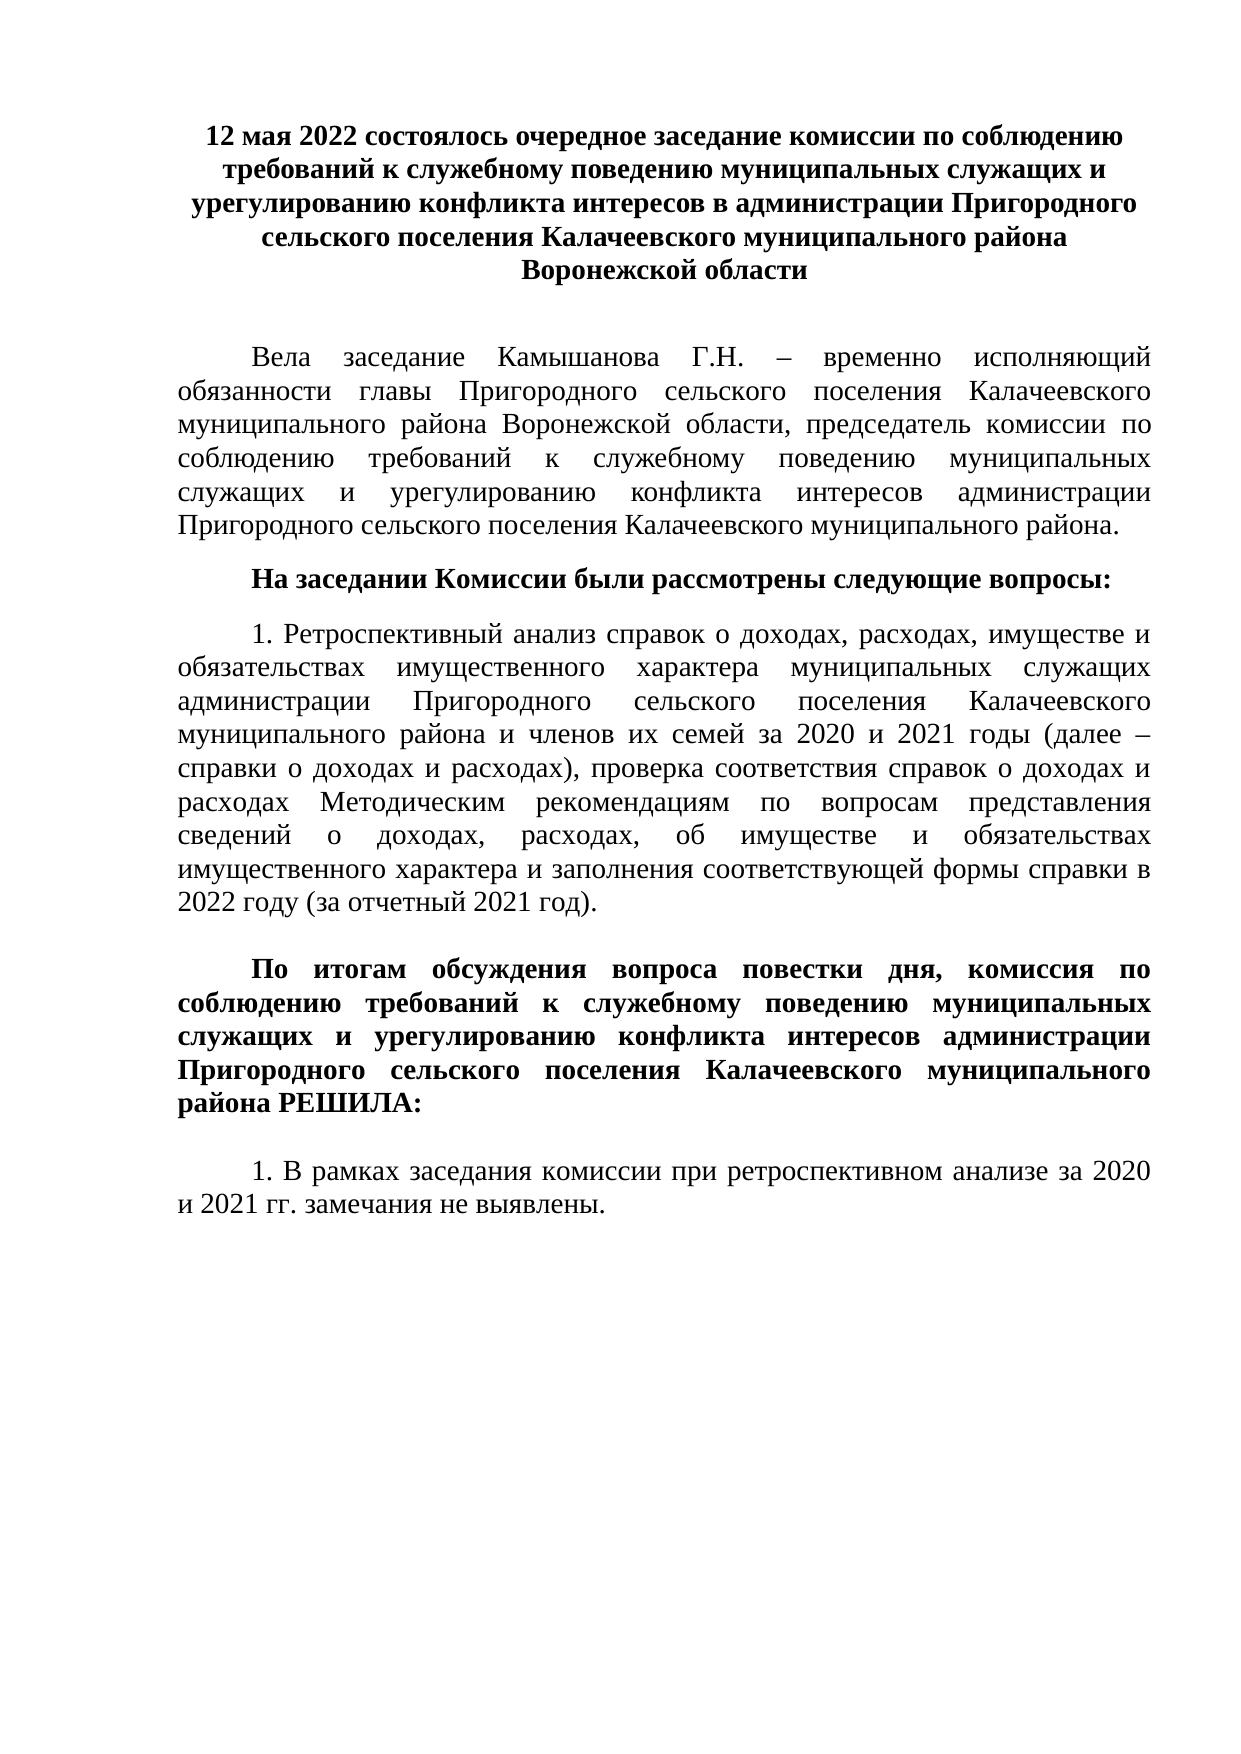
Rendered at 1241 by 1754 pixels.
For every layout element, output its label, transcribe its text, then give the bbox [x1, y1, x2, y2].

text По итогам обсуждения вопроса повестки дня, комиссия по соблюдению требований к служебному поведению муниципальных служащих и урегулированию конфликта интересов администрации Пригородного сельского поселения Калачеевского муниципального района РЕШИЛА: [177, 951, 1152, 1119]
text 1. В рамках заседания комиссии при ретроспективном анализе за 2020 и 2021 гг. замечания не выявлены. [177, 1153, 1152, 1220]
text Вела заседание Камышанова Г.Н. – временно исполняющий обязанности главы Пригородного сельского поселения Калачеевского муниципального района Воронежской области, председатель комиссии по соблюдению требований к служебному поведению муниципальных служащих и урегулированию конфликта интересов администрации Пригородного сельского поселения Калачеевского муниципального района. [177, 339, 1152, 541]
text 12 мая 2022 состоялось очередное заседание комиссии по соблюдению требований к служебному поведению муниципальных служащих и урегулированию конфликта интересов в администрации Пригородного сельского поселения Калачеевского муниципального района Воронежской области [177, 118, 1152, 286]
text 1. Ретроспективный анализ справок о доходах, расходах, имуществе и обязательствах имущественного характера муниципальных служащих администрации Пригородного сельского поселения Калачеевского муниципального района и членов их семей за 2020 и 2021 годы (далее – справки о доходах и расходах), проверка соответствия справок о доходах и расходах Методическим рекомендациям по вопросам представления сведений о доходах, расходах, об имуществе и обязательствах имущественного характера и заполнения соответствующей формы справки в 2022 году (за отчетный 2021 год). [177, 616, 1152, 918]
text На заседании Комиссии были рассмотрены следующие вопросы: [177, 562, 1152, 595]
